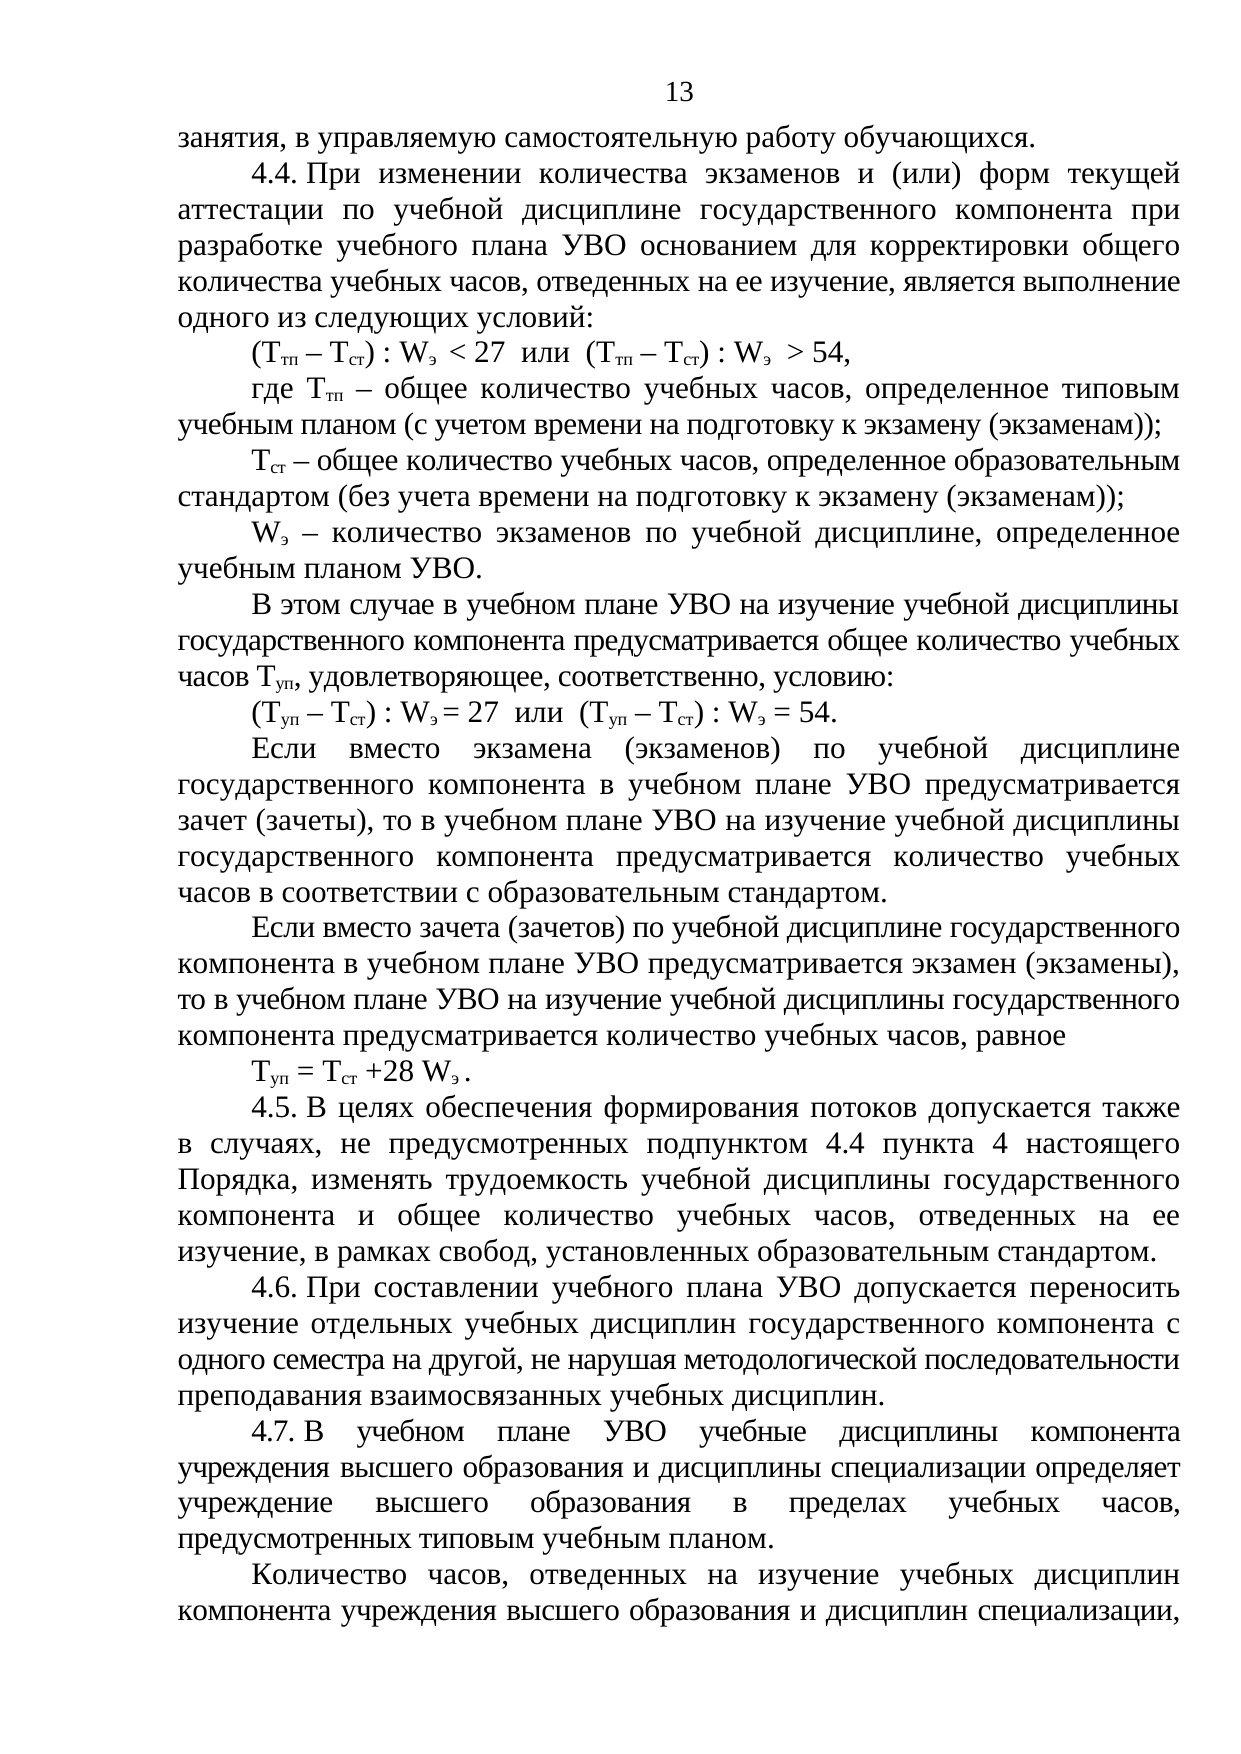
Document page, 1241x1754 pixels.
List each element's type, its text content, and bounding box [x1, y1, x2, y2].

text 4.6. При составлении учебного плана УВО допускается переносить изучение отдельных учебных дисциплин государственного компонента с одного семестра на другой, не нарушая методологической последовательности преподавания взаимосвязанных учебных дисциплин. [177, 1268, 1181, 1412]
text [177, 118, 1181, 154]
text В этом случае в учебном плане УВО на изучение учебной дисциплины государственного компонента предусматривается общее количество учебных часов Туп, удовлетворяющее, соответственно, условию: [177, 585, 1181, 693]
text 4.4. При изменении количества экзаменов и (или) форм текущей аттестации по учебной дисциплине государственного компонента при разработке учебного плана УВО основанием для корректировки общего количества учебных часов, отведенных на ее изучение, является выполнение одного из следующих условий: [177, 154, 1181, 334]
text Туп = Тст +28 Wэ . [177, 1052, 1181, 1088]
text Если вместо экзамена (экзаменов) по учебной дисциплине государственного компонента в учебном плане УВО предусматривается зачет (зачеты), то в учебном плане УВО на изучение учебной дисциплины государственного компонента предусматривается количество учебных часов в соответствии с образовательным стандартом. [177, 729, 1181, 909]
text Если вместо зачета (зачетов) по учебной дисциплине государственного компонента в учебном плане УВО предусматривается экзамен (экзамены), то в учебном плане УВО на изучение учебной дисциплины государственного компонента предусматривается количество учебных часов, равное [177, 909, 1181, 1052]
text (Туп – Тст) : Wэ = 27 или (Туп – Тст) : Wэ = 54. [177, 693, 1181, 729]
text 4.5. В целях обеспечения формирования потоков допускается также в случаях, не предусмотренных подпунктом 4.4 пункта 4 настоящего Порядка, изменять трудоемкость учебной дисциплины государственного компонента и общее количество учебных часов, отведенных на ее изучение, в рамках свобод, установленных образовательным стандартом. [177, 1088, 1181, 1268]
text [177, 1556, 1181, 1627]
text 4.7. В учебном плане УВО учебные дисциплины компонента учреждения высшего образования и дисциплины специализации определяет учреждение высшего образования в пределах учебных часов, предусмотренных типовым учебным планом. [177, 1412, 1181, 1556]
text Wэ – количество экзаменов по учебной дисциплине, определенное учебным планом УВО. [177, 513, 1181, 585]
text где Ттп – общее количество учебных часов, определенное типовым учебным планом (с учетом времени на подготовку к экзамену (экзаменам)); [177, 370, 1181, 442]
text (Ттп – Тст) : Wэ < 27 или (Ттп – Тст) : Wэ > 54, [177, 334, 1181, 370]
text Тст – общее количество учебных часов, определенное образовательным стандартом (без учета времени на подготовку к экзамену (экзаменам)); [177, 442, 1181, 513]
